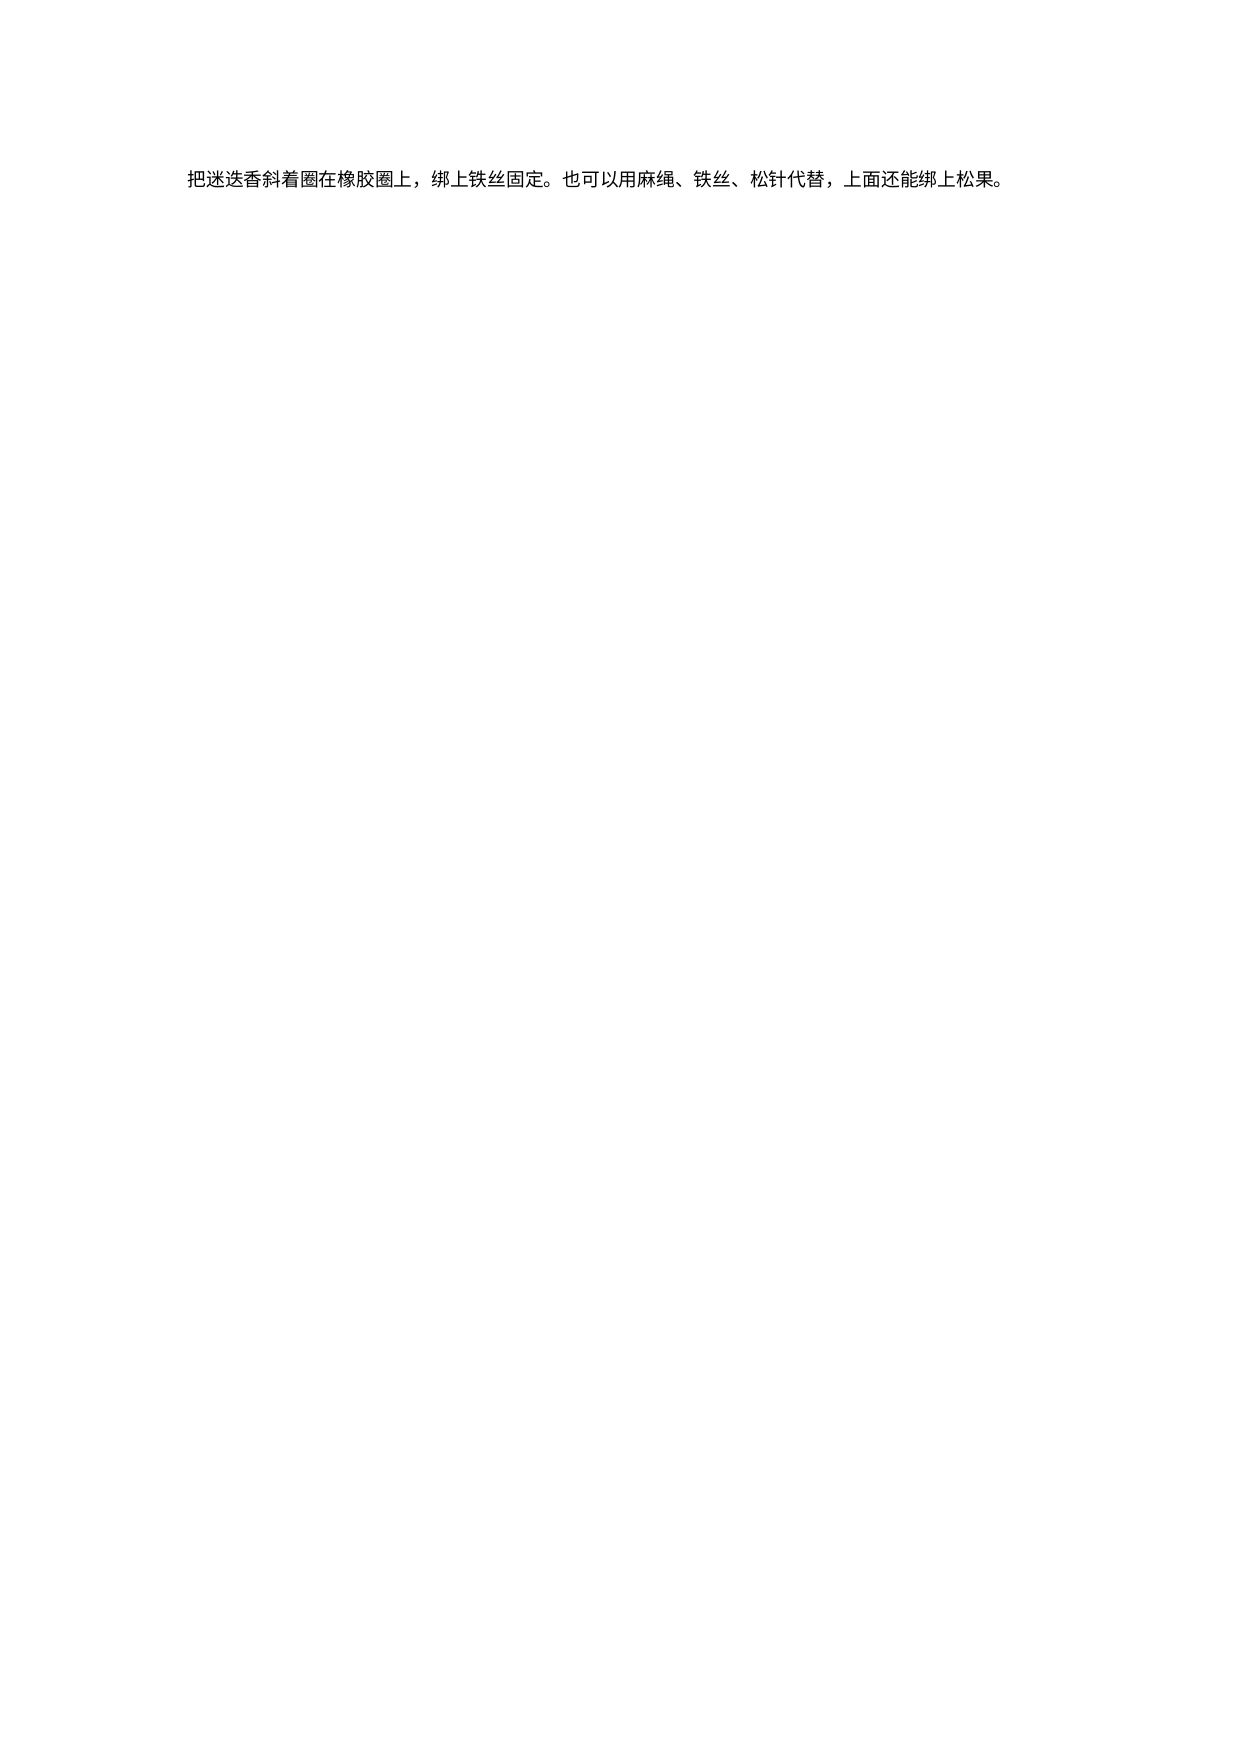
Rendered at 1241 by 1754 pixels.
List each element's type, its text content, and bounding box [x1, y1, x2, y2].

text 把迷迭香斜着圈在橡胶圈上，绑上铁丝固定。也可以用麻绳、铁丝、松针代替，上面还能绑上松果。 [187, 162, 1053, 194]
